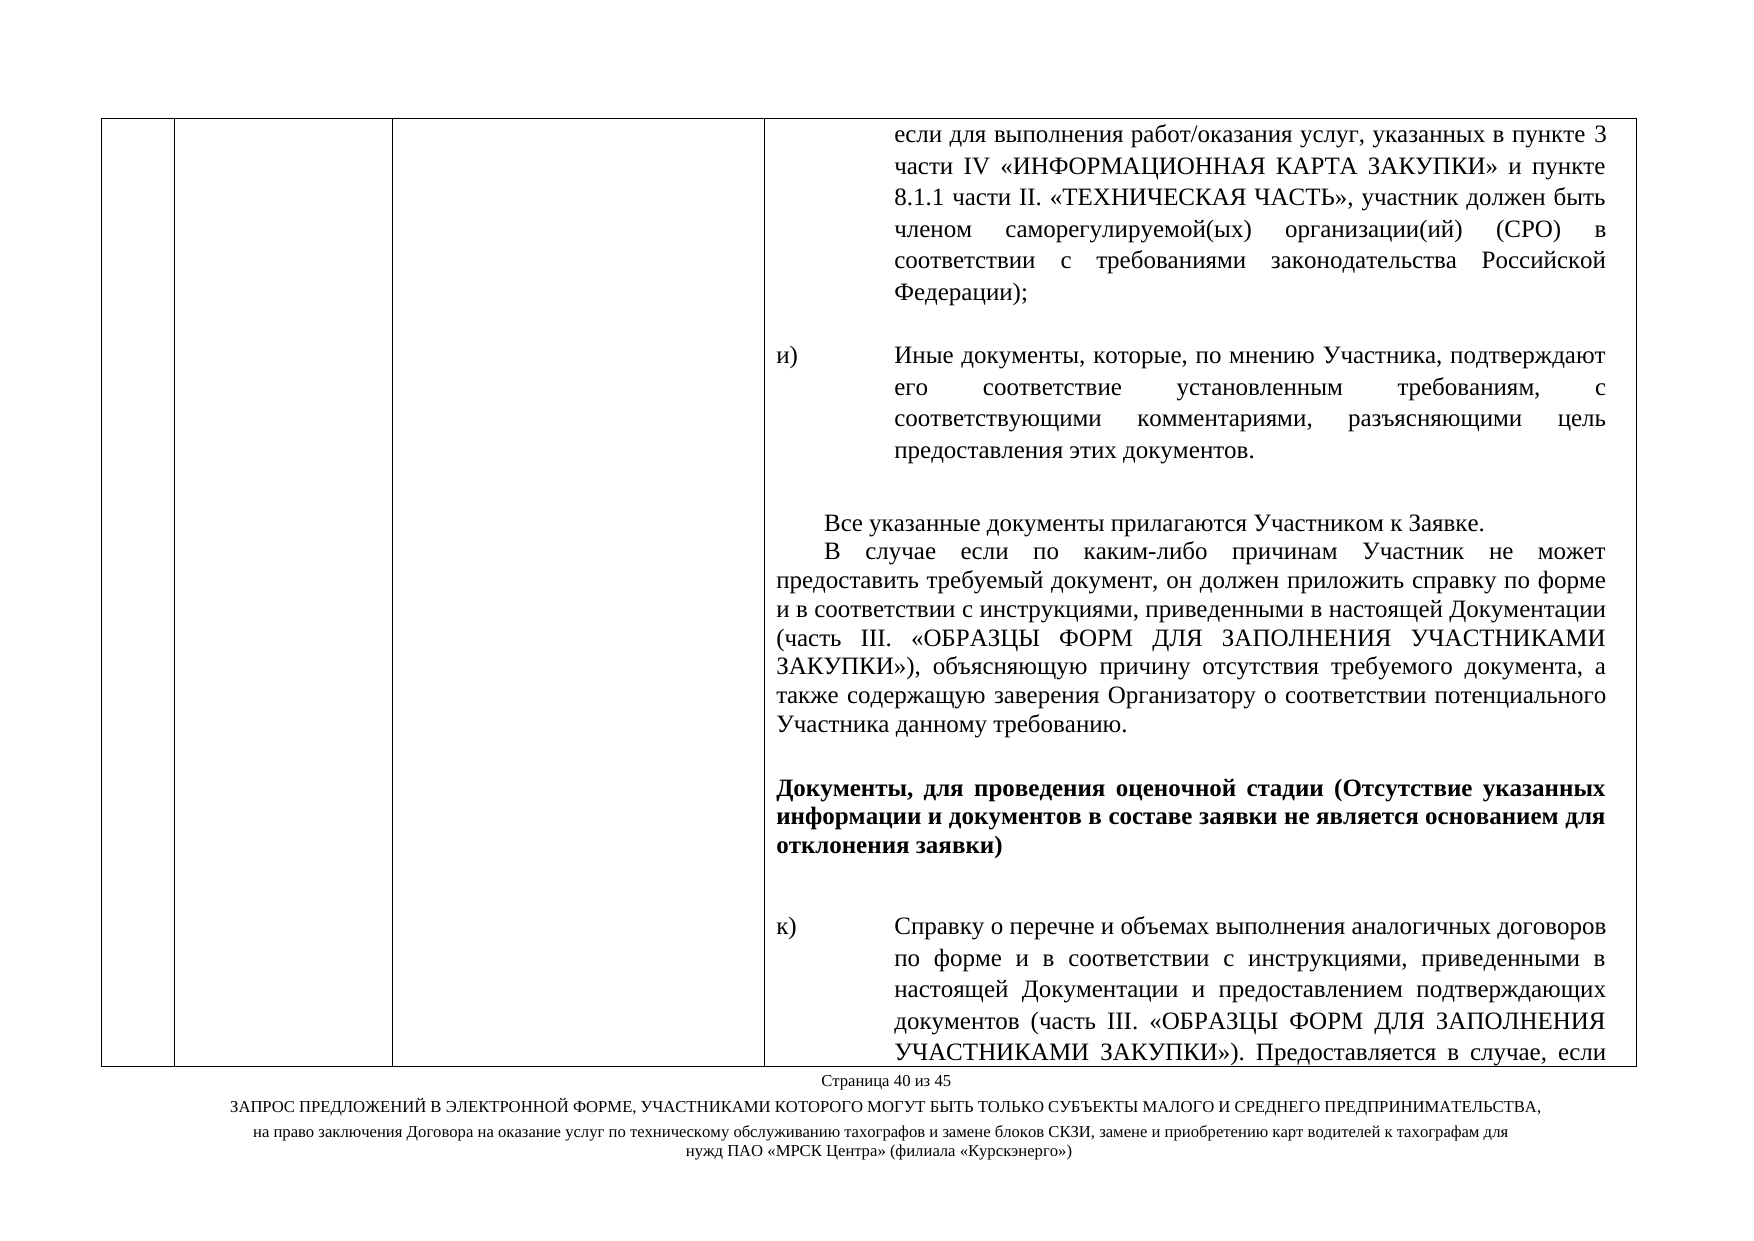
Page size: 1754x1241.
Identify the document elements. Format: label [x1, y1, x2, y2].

table_cell [102, 119, 174, 1066]
table_cell [765, 119, 1636, 1066]
table_cell [175, 119, 392, 1066]
table_cell [393, 119, 764, 1066]
